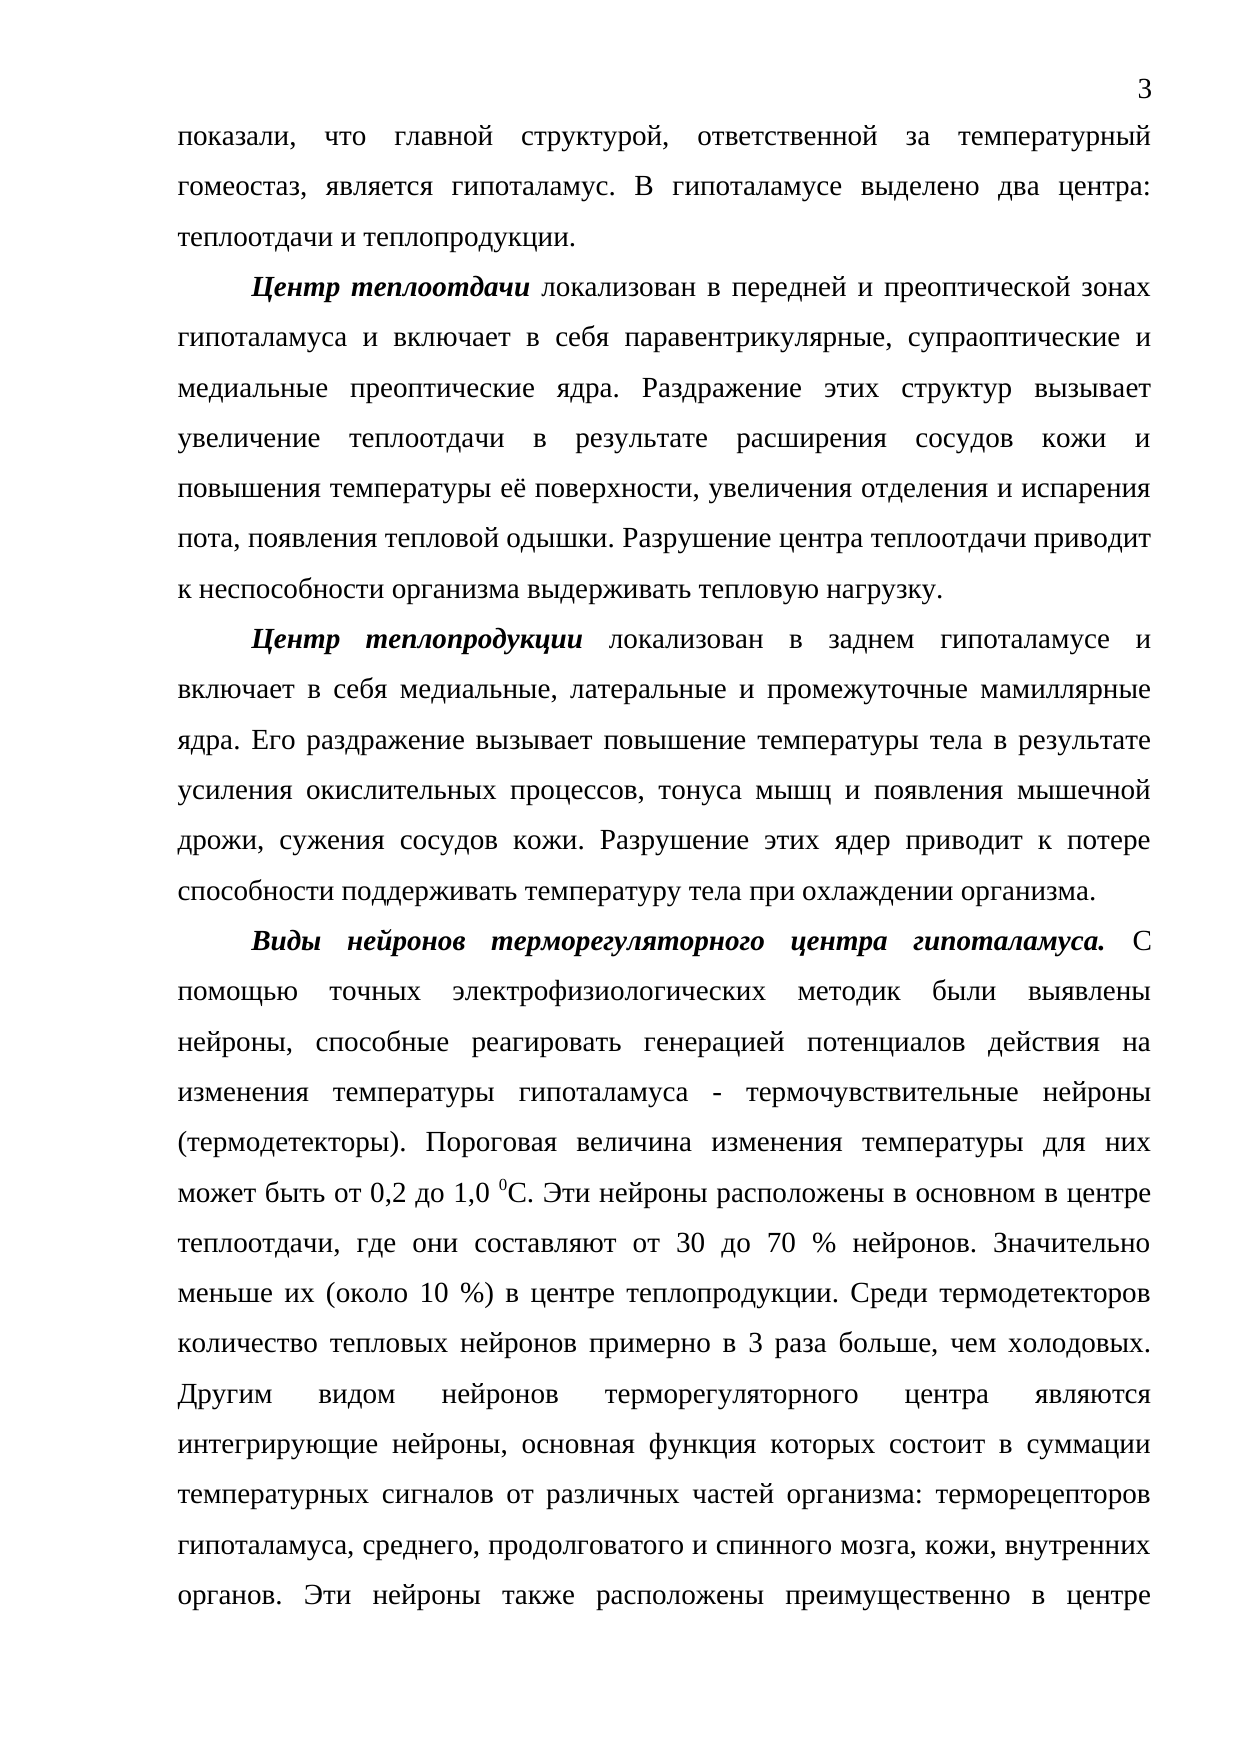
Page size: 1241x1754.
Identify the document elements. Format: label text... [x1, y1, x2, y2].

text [177, 923, 1152, 1611]
text Центр теплопродукции локализован в заднем гипоталамусе и включает в себя медиальные, латеральные и промежуточные мамиллярные ядра. Его раздражение вызывает повышение температуры тела в результате усиления окислительных процессов, тонуса мышц и появления мышечной дрожи, сужения сосудов кожи. Разрушение этих ядер приводит к потере способности поддерживать температуру тела при охлаждении организма. [177, 621, 1152, 906]
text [177, 118, 1152, 252]
text Центр теплоотдачи локализован в передней и преоптической зонах гипоталамуса и включает в себя паравентрикулярные, супраоптические и медиальные преоптические ядра. Раздражение этих структур вызывает увеличение теплоотдачи в результате расширения сосудов кожи и повышения температуры её поверхности, увеличения отделения и испарения пота, появления тепловой одышки. Разрушение центра теплоотдачи приводит к неспособности организма выдерживать тепловую нагрузку. [177, 269, 1152, 604]
